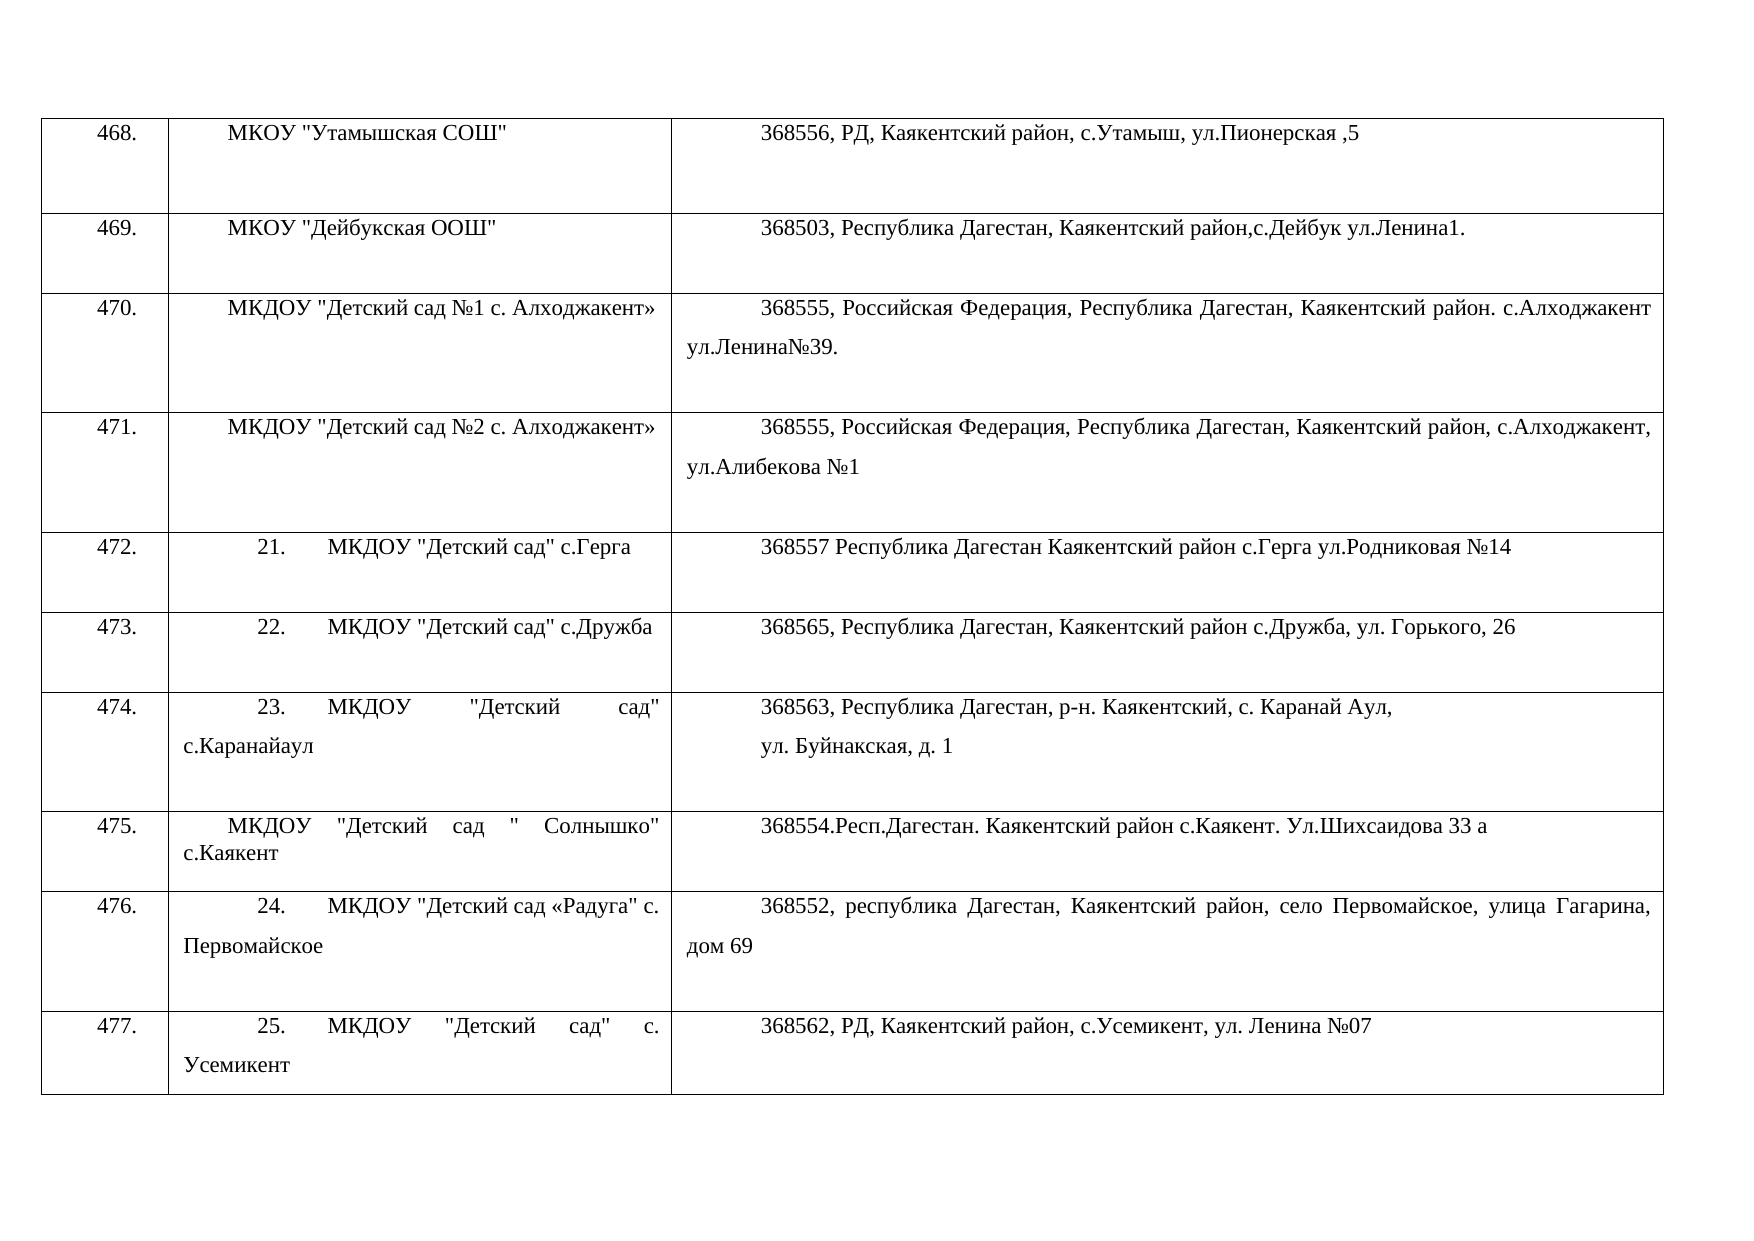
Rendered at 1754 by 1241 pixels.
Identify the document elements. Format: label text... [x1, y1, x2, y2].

table_cell [42, 1012, 168, 1094]
table_cell МКОУ "Дейбукская ООШ" [169, 214, 671, 293]
table_cell [42, 413, 168, 532]
table_cell [42, 693, 168, 811]
table_cell МКДОУ "Детский сад «Радуга" с. Первомайское [169, 892, 671, 1011]
table_cell МКДОУ "Детский сад №1 с. Алходжакент» [169, 294, 671, 412]
table_cell МКДОУ "Детский сад" с.Каранайаул [169, 693, 671, 811]
table_cell [42, 613, 168, 692]
table_cell 368557 Республика Дагестан Каякентский район с.Герга ул.Родниковая №14 [672, 533, 1663, 612]
table_cell [42, 294, 168, 412]
table_cell 368563, Республика Дагестан, р-н. Каякентский, с. Каранай Аул, ул. Буйнакская, д. 1 [672, 693, 1663, 811]
table_cell МКДОУ "Детский сад" с.Герга [169, 533, 671, 612]
table_cell [42, 119, 168, 213]
table_cell МКДОУ "Детский сад " Солнышко" с.Каякент [169, 812, 671, 891]
table_cell МКДОУ "Детский сад" с. Усемикент [169, 1012, 671, 1094]
table_cell 368565, Республика Дагестан, Каякентский район с.Дружба, ул. Горького, 26 [672, 613, 1663, 692]
table_cell 368562, РД, Каякентский район, с.Усемикент, ул. Ленина №07 [672, 1012, 1663, 1094]
table_cell 368552, республика Дагестан, Каякентский район, село Первомайское, улица Гагарина, дом 69 [672, 892, 1663, 1011]
table_cell МКОУ "Утамышская СОШ" [169, 119, 671, 213]
table_cell [42, 214, 168, 293]
table_cell МКДОУ "Детский сад №2 с. Алходжакент» [169, 413, 671, 532]
table_cell 368556, РД, Каякентский район, с.Утамыш, ул.Пионерская ,5 [672, 119, 1663, 213]
table_cell [42, 812, 168, 891]
table_cell [42, 533, 168, 612]
table_cell 368555, Российская Федерация, Республика Дагестан, Каякентский район, с.Алходжакент, ул.Алибекова №1 [672, 413, 1663, 532]
table_cell 368503, Республика Дагестан, Каякентский район,с.Дейбук ул.Ленина1. [672, 214, 1663, 293]
table_cell [42, 892, 168, 1011]
table_cell МКДОУ "Детский сад" с.Дружба [169, 613, 671, 692]
table_cell 368554.Респ.Дагестан. Каякентский район с.Каякент. Ул.Шихсаидова 33 а [672, 812, 1663, 891]
table_cell 368555, Российская Федерация, Республика Дагестан, Каякентский район. с.Алходжакент ул.Ленина№39. [672, 294, 1663, 412]
